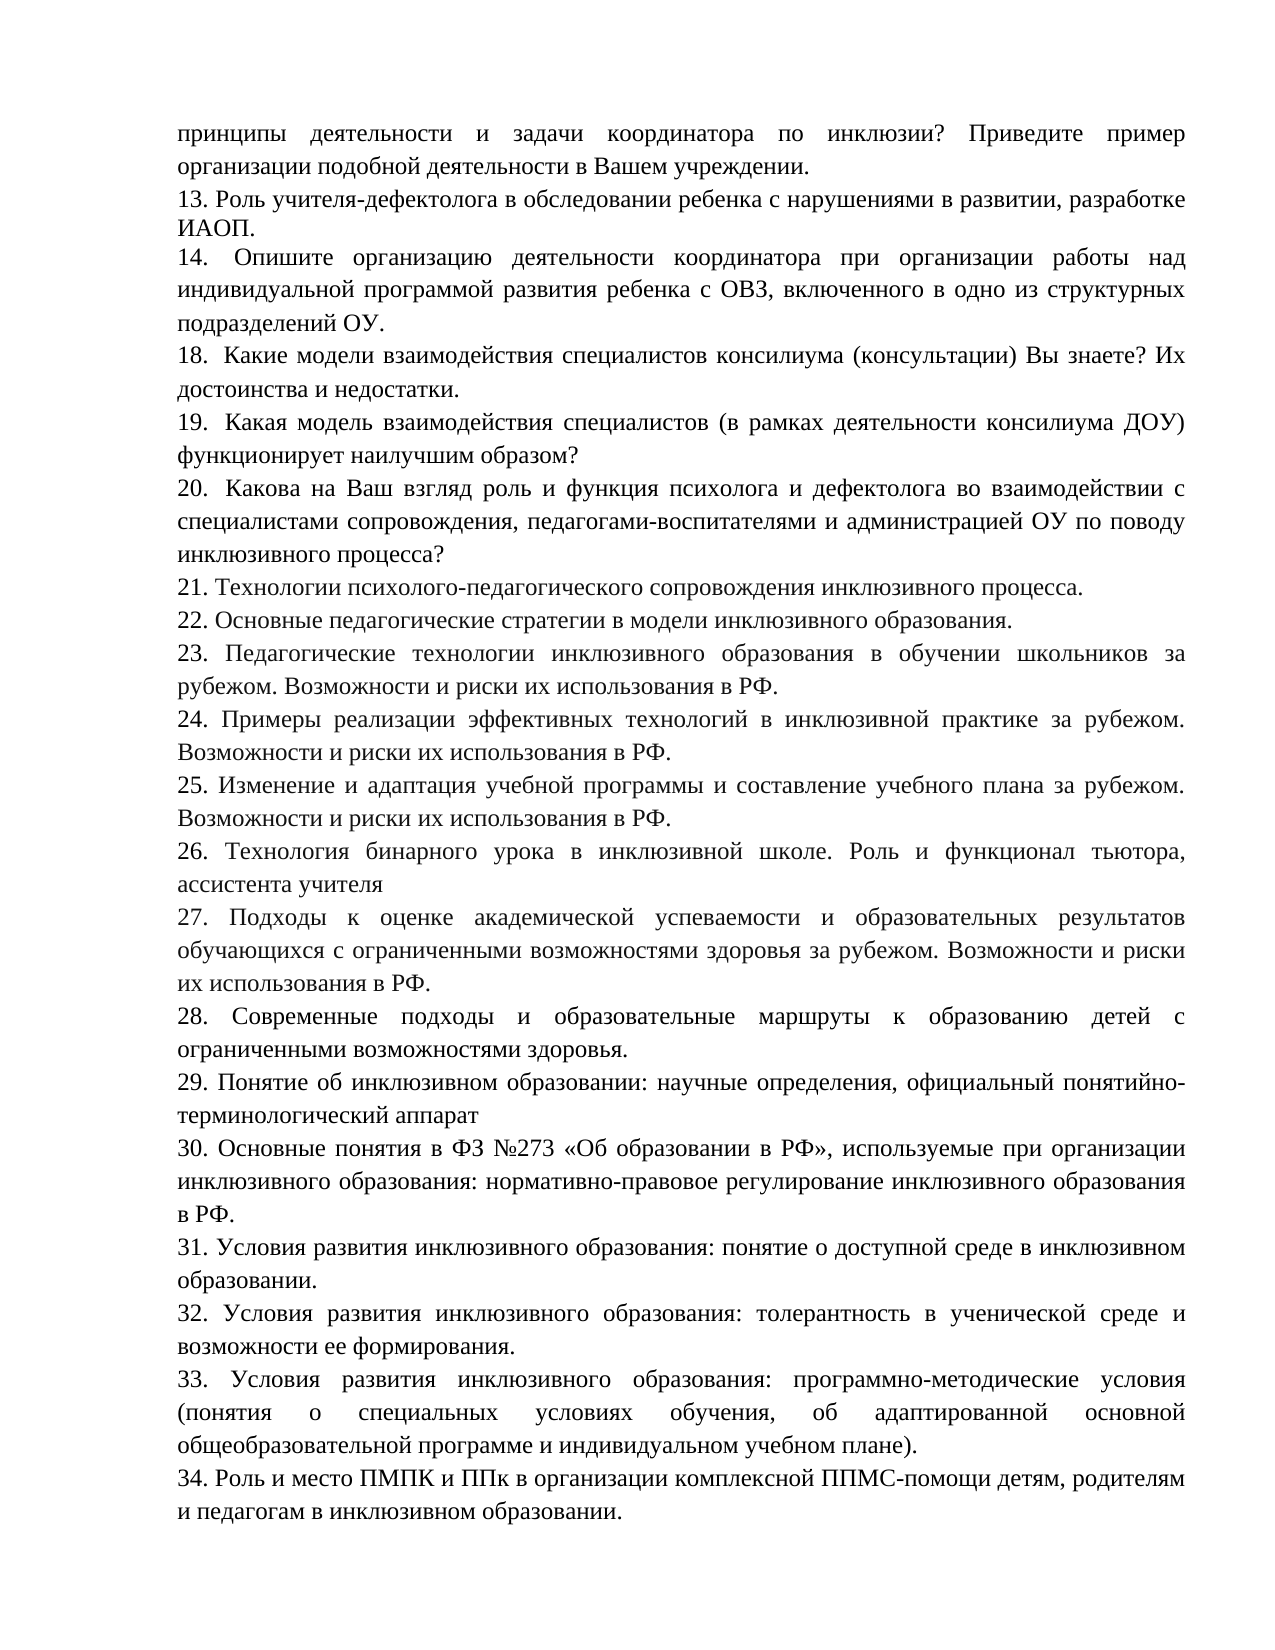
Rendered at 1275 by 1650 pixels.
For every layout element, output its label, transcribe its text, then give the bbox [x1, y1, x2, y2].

text 13. Роль учителя-дефектолога в обследовании ребенка с нарушениями в развитии, разработке ИАОП. [177, 184, 1186, 242]
text 33. Условия развития инклюзивного образования: программно-методические условия (понятия о специальных условиях обучения, об адаптированной основной общеобразовательной программе и индивидуальном учебном плане). [177, 1364, 1186, 1459]
text 24. Примеры реализации эффективных технологий в инклюзивной практике за рубежом. Возможности и риски их использования в РФ. [177, 704, 1186, 766]
text 18. Какие модели взаимодействия специалистов консилиума (консультации) Вы знаете? Их достоинства и недостатки. [177, 341, 1186, 402]
text 32. Условия развития инклюзивного образования: толерантность в ученической среде и возможности ее формирования. [177, 1298, 1186, 1360]
text 28. Современные подходы и образовательные маршруты к образованию детей с ограниченными возможностями здоровья. [177, 1001, 1186, 1063]
text 21. Технологии психолого-педагогического сопровождения инклюзивного процесса. [177, 572, 1186, 601]
text 20. Какова на Ваш взгляд роль и функция психолога и дефектолога во взаимодействии с специалистами сопровождения, педагогами-воспитателями и администрацией ОУ по поводу инклюзивного процесса? [177, 473, 1186, 567]
text 23. Педагогические технологии инклюзивного образования в обучении школьников за рубежом. Возможности и риски их использования в РФ. [177, 638, 1186, 699]
text 34. Роль и место ПМПК и ППк в организации комплексной ППМС-помощи детям, родителям и педагогам в инклюзивном образовании. [177, 1463, 1186, 1525]
text 27. Подходы к оценке академической успеваемости и образовательных результатов обучающихся с ограниченными возможностями здоровья за рубежом. Возможности и риски их использования в РФ. [177, 902, 1186, 997]
text 14. Опишите организацию деятельности координатора при организации работы над индивидуальной программой развития ребенка с ОВЗ, включенного в одно из структурных подразделений ОУ. [177, 242, 1186, 336]
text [177, 118, 1186, 180]
text 19. Какая модель взаимодействия специалистов (в рамках деятельности консилиума ДОУ) функционирует наилучшим образом? [177, 407, 1186, 468]
text 25. Изменение и адаптация учебной программы и составление учебного плана за рубежом. Возможности и риски их использования в РФ. [177, 770, 1186, 832]
text 31. Условия развития инклюзивного образования: понятие о доступной среде в инклюзивном образовании. [177, 1232, 1186, 1294]
text 22. Основные педагогические стратегии в модели инклюзивного образования. [177, 605, 1186, 633]
text 26. Технология бинарного урока в инклюзивной школе. Роль и функционал тьютора, ассистента учителя [177, 836, 1186, 898]
text 30. Основные понятия в ФЗ №273 «Об образовании в РФ», используемые при организации инклюзивного образования: нормативно-правовое регулирование инклюзивного образования в РФ. [177, 1133, 1186, 1228]
text 29. Понятие об инклюзивном образовании: научные определения, официальный понятийно-терминологический аппарат [177, 1067, 1186, 1129]
